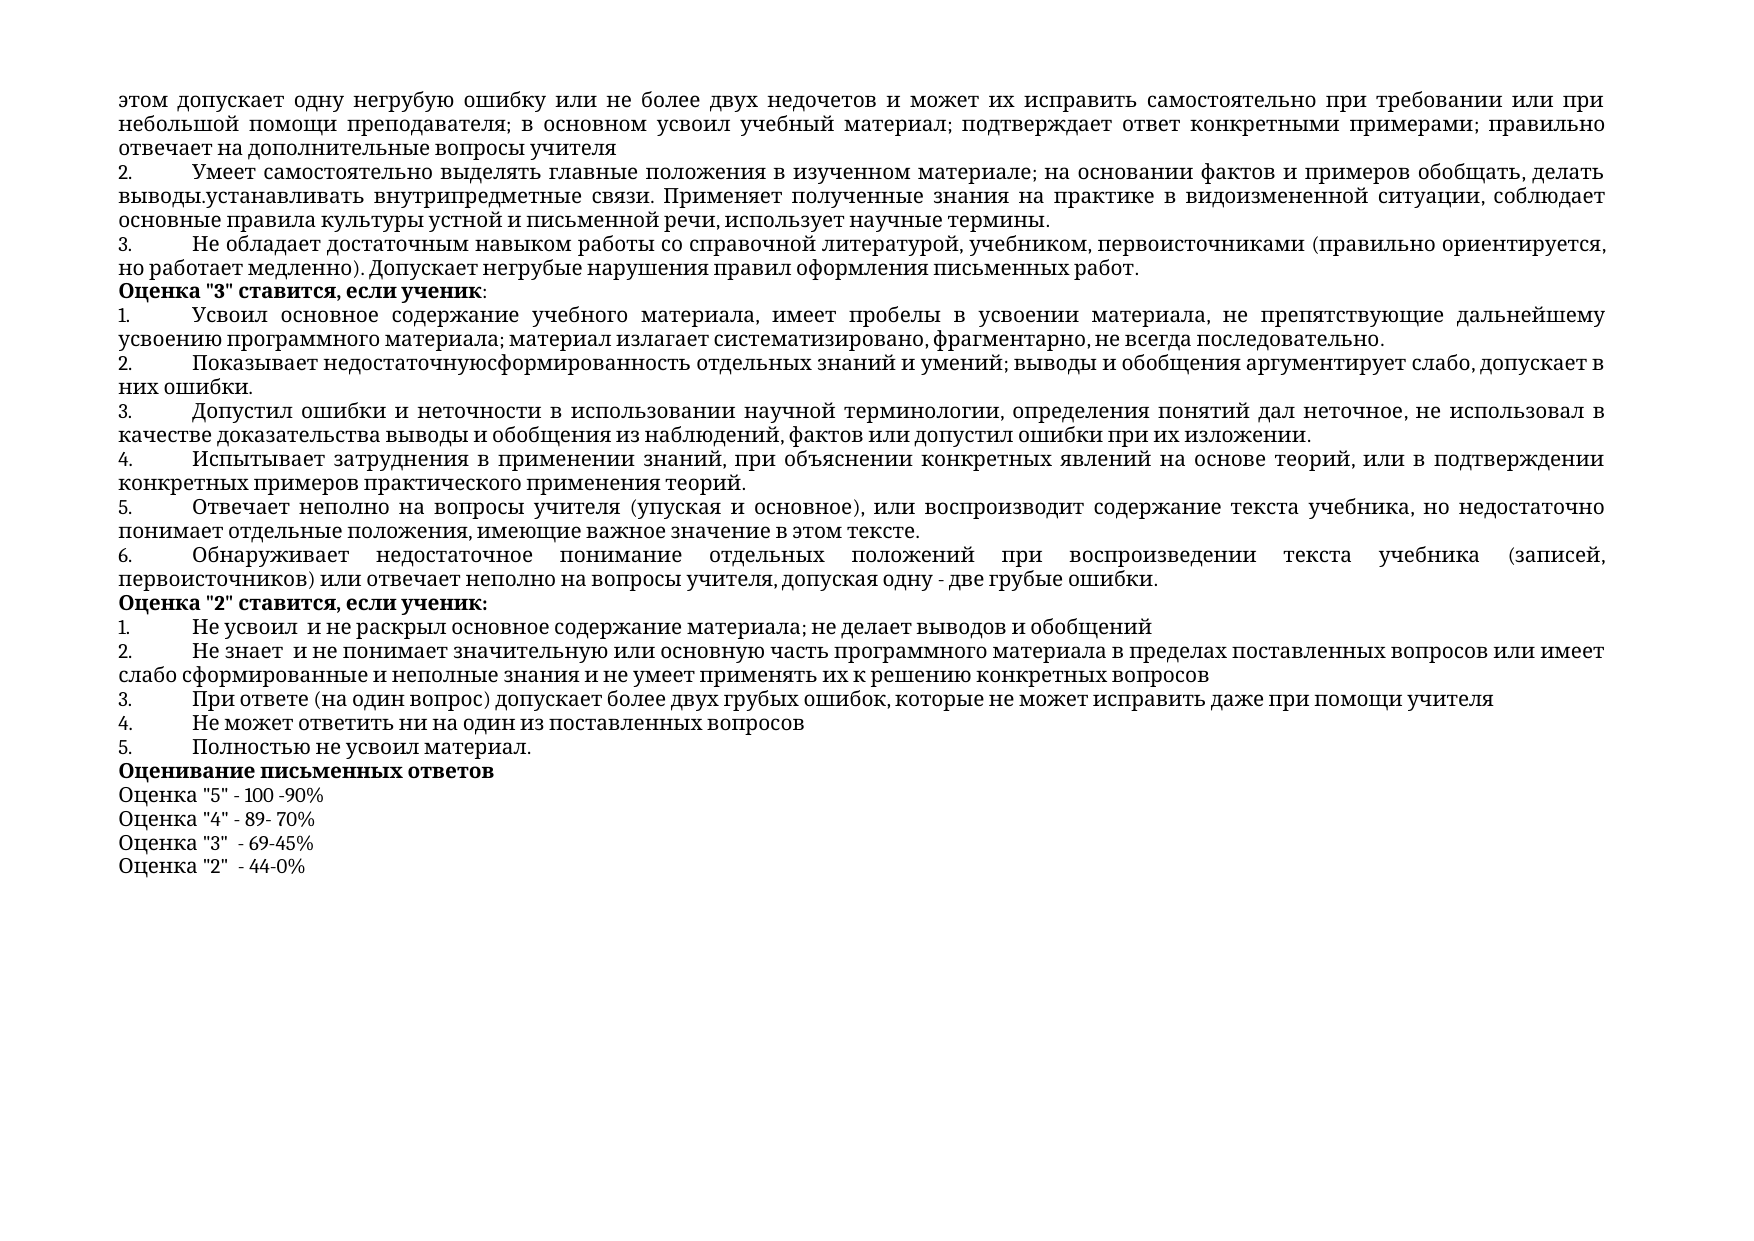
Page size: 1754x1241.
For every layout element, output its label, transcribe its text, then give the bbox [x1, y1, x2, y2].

text Оценивание письменных ответов [118, 759, 1606, 783]
list Не знает и не понимает значительную или основную часть программного материала в пределах поставленных вопросов или имеет слабо сформированные и неполные знания и не умеет применять их к решению конкретных вопросов [118, 639, 1606, 687]
list Испытывает затруднения в применении знаний, при объяснении конкретных явлений на основе теорий, или в подтверждении конкретных примеров практического применения теорий. [118, 448, 1606, 496]
text Оценка "3" ставится, если ученик: [118, 280, 1606, 304]
text Оценка "2" - 44-0% [118, 855, 1606, 879]
list Не усвоил и не раскрыл основное содержание материала; не делает выводов и обобщений [118, 616, 1606, 639]
text Оценка "2" ставится, если ученик: [118, 592, 1606, 616]
list Показывает недостаточнуюсформированность отдельных знаний и умений; выводы и обобщения аргументирует слабо, допускает в них ошибки. [118, 352, 1606, 400]
list Не обладает достаточным навыком работы со справочной литературой, учебником, первоисточниками (правильно ориентируется, но работает медленно). Допускает негрубые нарушения правил оформления письменных работ. [118, 232, 1606, 280]
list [118, 88, 1606, 160]
text Оценка "3" - 69-45% [118, 831, 1606, 855]
text Оценка "5" - 100 -90% [118, 783, 1606, 807]
list Полностью не усвоил материал. [118, 735, 1606, 759]
list Умеет самостоятельно выделять главные положения в изученном материале; на основании фактов и примеров обобщать, делать выводы.устанавливать внутрипредметные связи. Применяет полученные знания на практике в видоизмененной ситуации, соблюдает основные правила культуры устной и письменной речи, использует научные термины. [118, 160, 1606, 232]
text Оценка "4" - 89- 70% [118, 807, 1606, 831]
list Допустил ошибки и неточности в использовании научной терминологии, определения понятий дал неточное, не использовал в качестве доказательства выводы и обобщения из наблюдений, фактов или допустил ошибки при их изложении. [118, 400, 1606, 448]
list Обнаруживает недостаточное понимание отдельных положений при воспроизведении текста учебника (записей, первоисточников) или отвечает неполно на вопросы учителя, допуская одну - две грубые ошибки. [118, 544, 1606, 592]
list Усвоил основное содержание учебного материала, имеет пробелы в усвоении материала, не препятствующие дальнейшему усвоению программного материала; материал излагает систематизировано, фрагментарно, не всегда последовательно. [118, 304, 1606, 352]
list При ответе (на один вопрос) допускает более двух грубых ошибок, которые не может исправить даже при помощи учителя [118, 687, 1606, 711]
list Отвечает неполно на вопросы учителя (упуская и основное), или воспроизводит содержание текста учебника, но недостаточно понимает отдельные положения, имеющие важное значение в этом тексте. [118, 496, 1606, 544]
list Не может ответить ни на один из поставленных вопросов [118, 711, 1606, 735]
